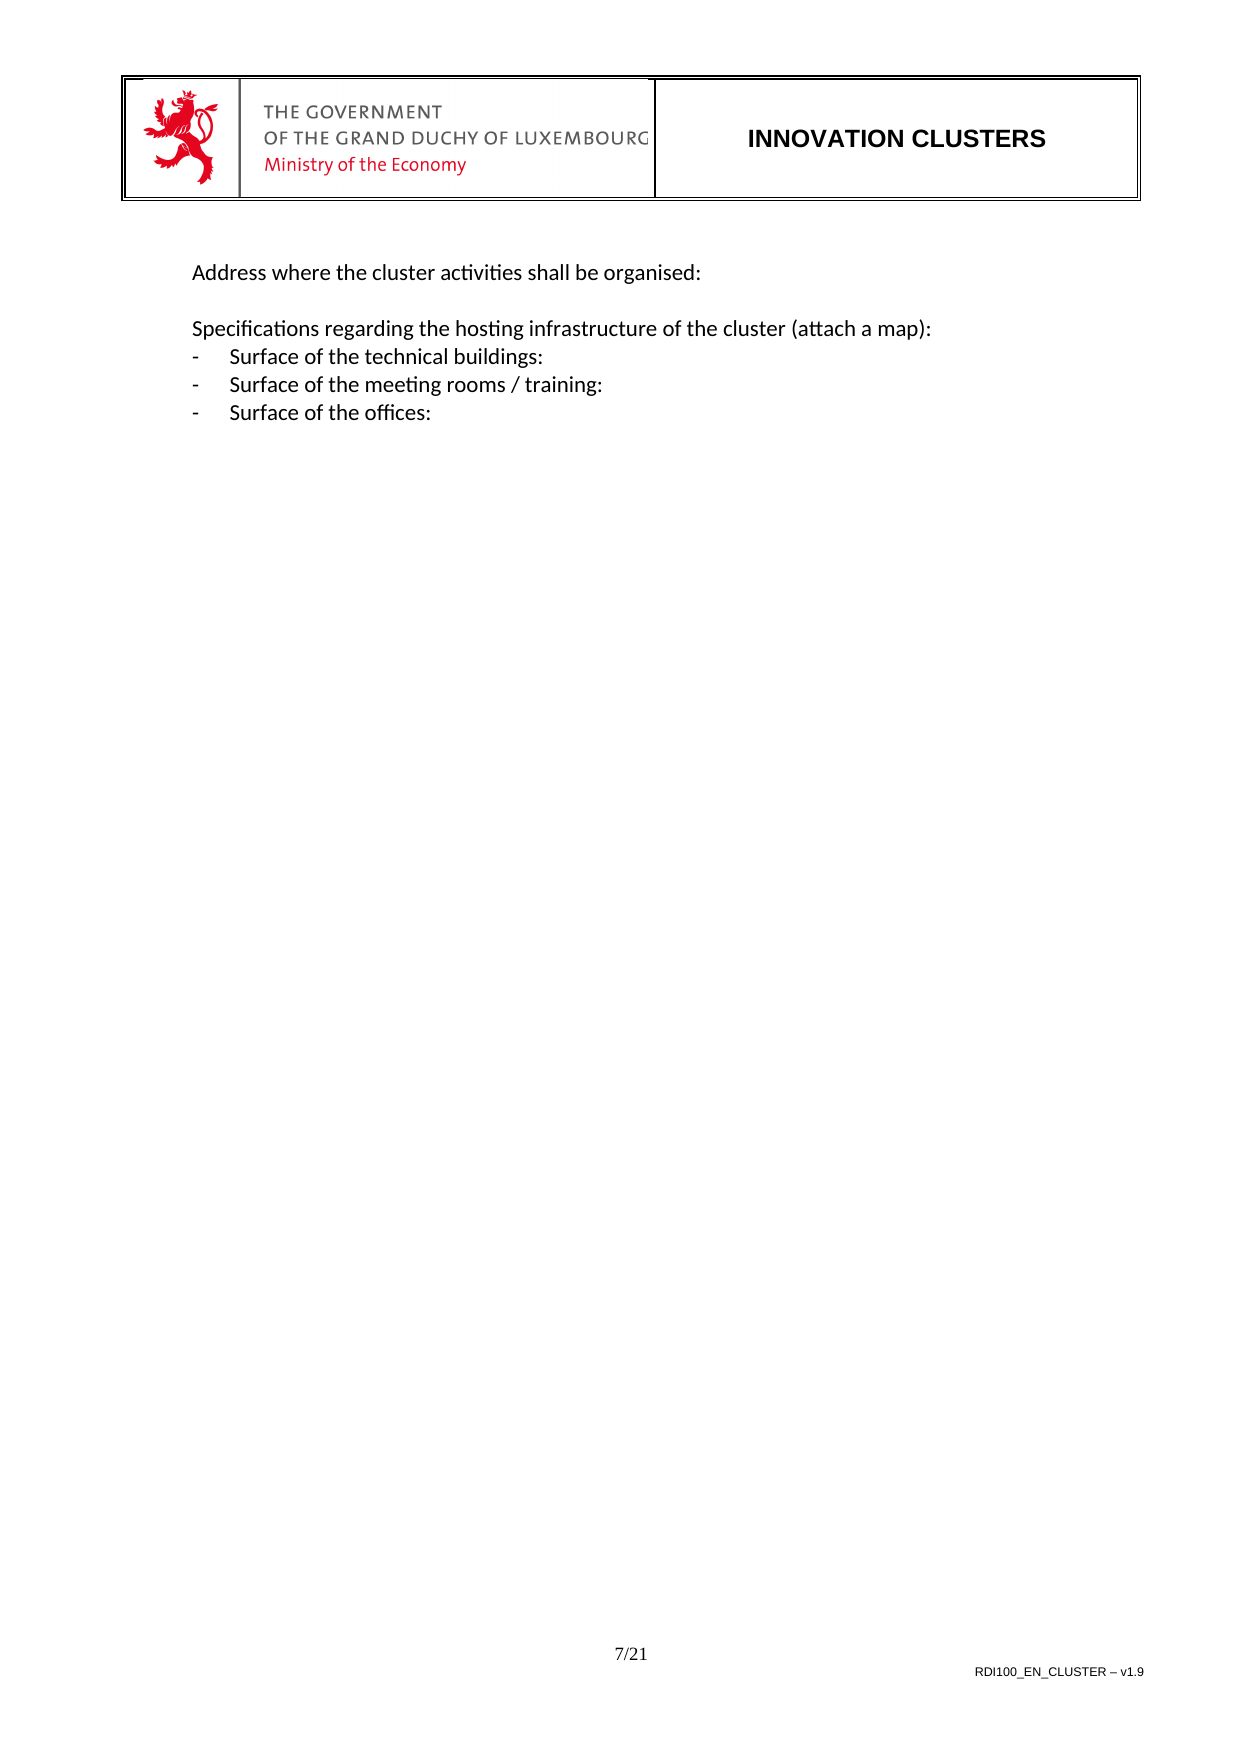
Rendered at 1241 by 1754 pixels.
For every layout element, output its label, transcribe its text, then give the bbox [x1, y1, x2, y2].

list Surface of the meeting rooms / training: [192, 370, 1144, 398]
list Surface of the technical buildings: [192, 342, 1144, 370]
list Surface of the offices: [192, 398, 1144, 426]
text Specifications regarding the hosting infrastructure of the cluster (attach a map): [118, 314, 1144, 342]
text Address where the cluster activities shall be organised: [118, 258, 1144, 286]
picture [143, 79, 648, 197]
